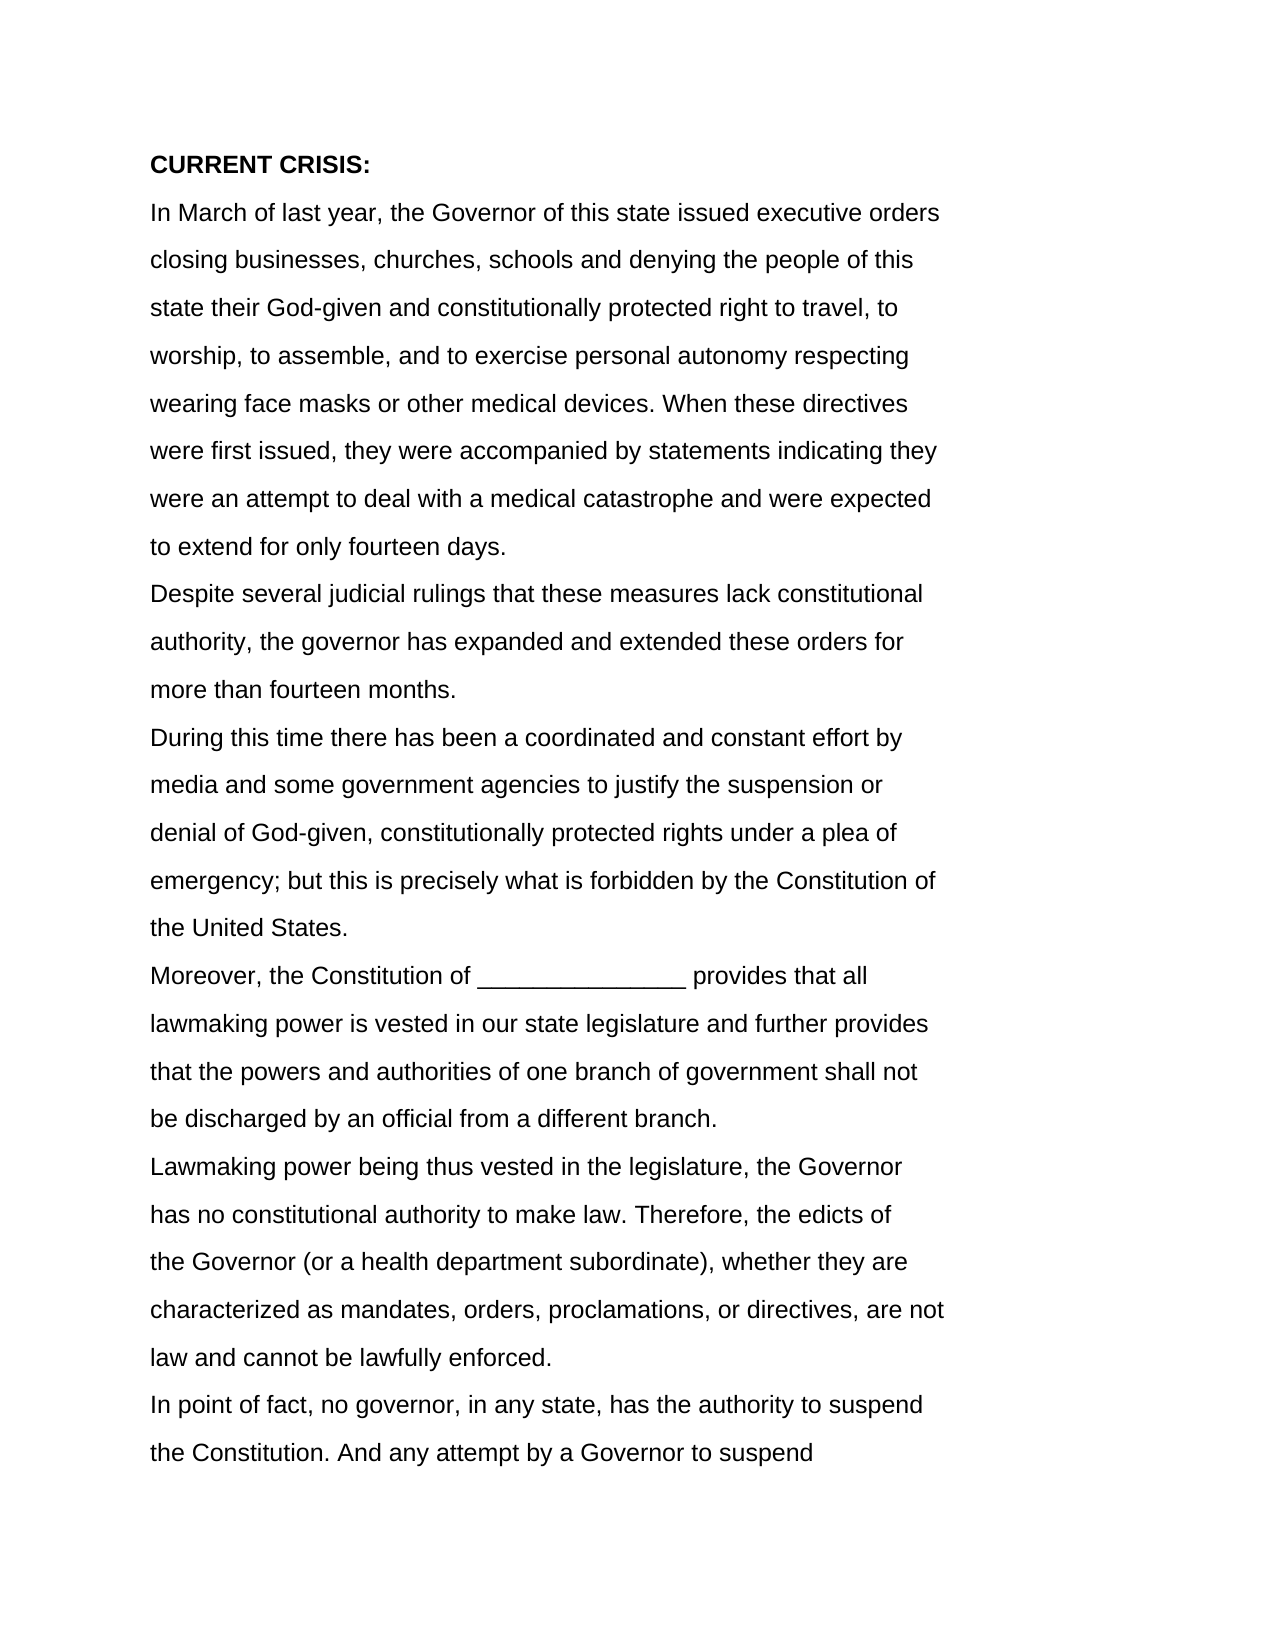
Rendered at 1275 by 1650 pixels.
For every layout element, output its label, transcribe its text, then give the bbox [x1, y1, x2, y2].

text authority, the governor has expanded and extended these orders for [150, 627, 1125, 656]
text denial of God-given, constitutionally protected rights under a plea of [150, 818, 1125, 847]
text During this time there has been a coordinated and constant effort by [150, 722, 1125, 751]
text the Constitution. And any attempt by a Governor to suspend [150, 1438, 1125, 1467]
text were first issued, they were accompanied by statements indicating they [150, 436, 1125, 465]
text Lawmaking power being thus vested in the legislature, the Governor [150, 1152, 1125, 1181]
text Moreover, the Constitution of _______________ provides that all [150, 961, 1125, 990]
text be discharged by an official from a different branch. [150, 1104, 1125, 1133]
text In point of fact, no governor, in any state, has the authority to suspend [150, 1390, 1125, 1419]
text Despite several judicial rulings that these measures lack constitutional [150, 579, 1125, 608]
text more than fourteen months. [150, 675, 1125, 703]
text emergency; but this is precisely what is forbidden by the Constitution of [150, 866, 1125, 894]
text characterized as mandates, orders, proclamations, or directives, are not [150, 1295, 1125, 1324]
text the United States. [150, 913, 1125, 942]
text CURRENT CRISIS: [150, 150, 1125, 179]
text In March of last year, the Governor of this state issued executive orders [150, 198, 1125, 226]
text law and cannot be lawfully enforced. [150, 1343, 1125, 1371]
text media and some government agencies to justify the suspension or [150, 770, 1125, 799]
text were an attempt to deal with a medical catastrophe and were expected [150, 484, 1125, 513]
text has no constitutional authority to make law. Therefore, the edicts of [150, 1199, 1125, 1228]
text wearing face masks or other medical devices. When these directives [150, 388, 1125, 417]
text worship, to assemble, and to exercise personal autonomy respecting [150, 341, 1125, 369]
text the Governor (or a health department subordinate), whether they are [150, 1247, 1125, 1276]
text closing businesses, churches, schools and denying the people of this [150, 245, 1125, 274]
text that the powers and authorities of one branch of government shall not [150, 1056, 1125, 1085]
text lawmaking power is vested in our state legislature and further provides [150, 1009, 1125, 1037]
text state their God-given and constitutionally protected right to travel, to [150, 293, 1125, 322]
text to extend for only fourteen days. [150, 532, 1125, 560]
